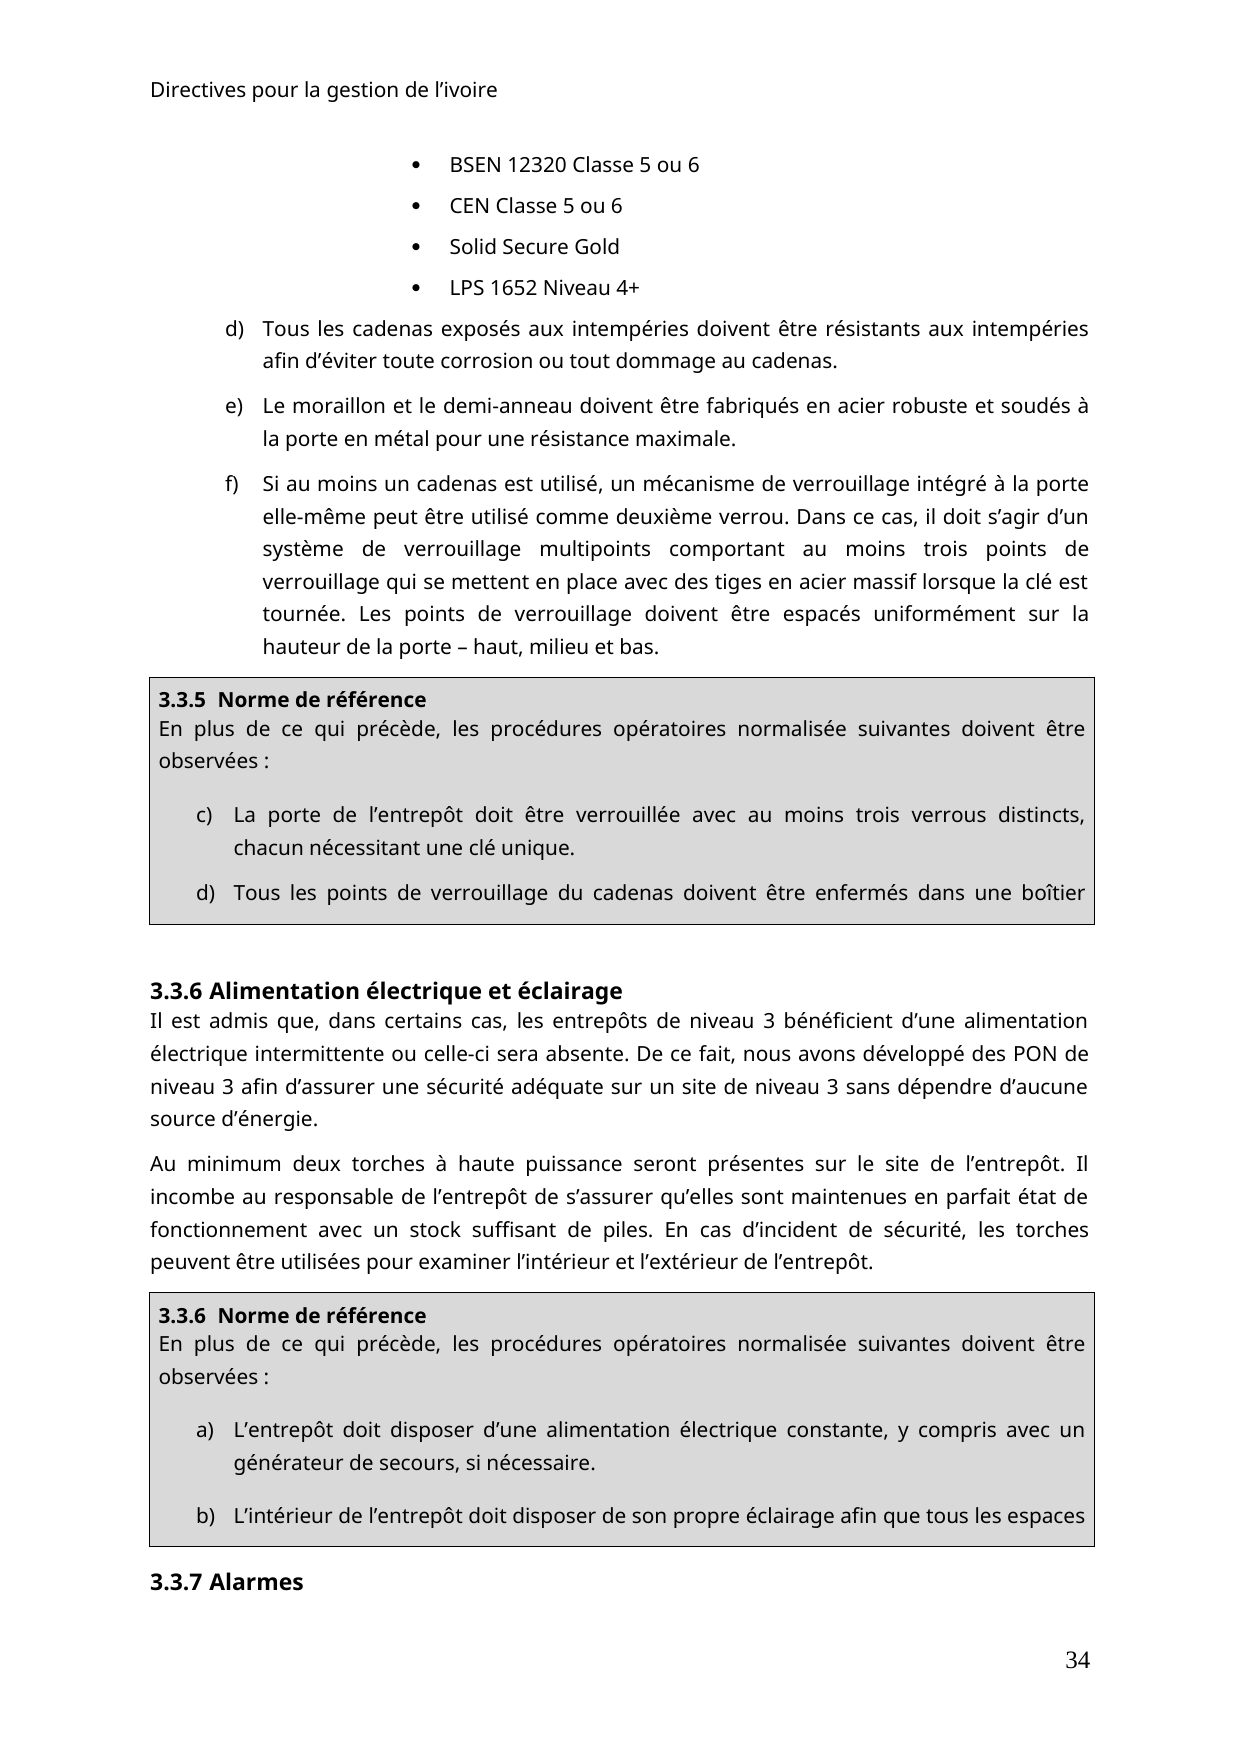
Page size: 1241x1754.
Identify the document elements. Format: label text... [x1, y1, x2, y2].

list LPS 1652 Niveau 4+ [412, 273, 1090, 301]
list Si au moins un cadenas est utilisé, un mécanisme de verrouillage intégré à la porte elle-même peut être utilisé comme deuxième verrou. Dans ce cas, il doit s’agir d’un système de verrouillage multipoints comportant au moins trois points de verrouillage qui se mettent en place avec des tiges en acier massif lorsque la clé est tournée. Les points de verrouillage doivent être espacés uniformément sur la hauteur de la porte – haut, milieu et bas. [225, 469, 1090, 661]
list Tous les cadenas exposés aux intempéries doivent être résistants aux intempéries afin d’éviter toute corrosion ou tout dommage au cadenas. [225, 314, 1090, 375]
text 3.3.7 Alarmes [150, 1565, 1090, 1597]
text Il est admis que, dans certains cas, les entrepôts de niveau 3 bénéficient d’une alimentation électrique intermittente ou celle-ci sera absente. De ce fait, nous avons développé des PON de niveau 3 afin d’assurer une sécurité adéquate sur un site de niveau 3 sans dépendre d’aucune source d’énergie. [150, 1007, 1090, 1133]
list CEN Classe 5 ou 6 [412, 191, 1090, 219]
list BSEN 12320 Classe 5 ou 6 [412, 150, 1090, 178]
text Au minimum deux torches à haute puissance seront présentes sur le site de l’entrepôt. Il incombe au responsable de l’entrepôt de s’assurer qu’elles sont maintenues en parfait état de fonctionnement avec un stock suffisant de piles. En cas d’incident de sécurité, les torches peuvent être utilisées pour examiner l’intérieur et l’extérieur de l’entrepôt. [150, 1149, 1090, 1276]
list Le moraillon et le demi-anneau doivent être fabriqués en acier robuste et soudés à la porte en métal pour une résistance maximale. [225, 391, 1090, 452]
text 3.3.6 Alimentation électrique et éclairage [150, 975, 1090, 1007]
list Solid Secure Gold [412, 232, 1090, 260]
